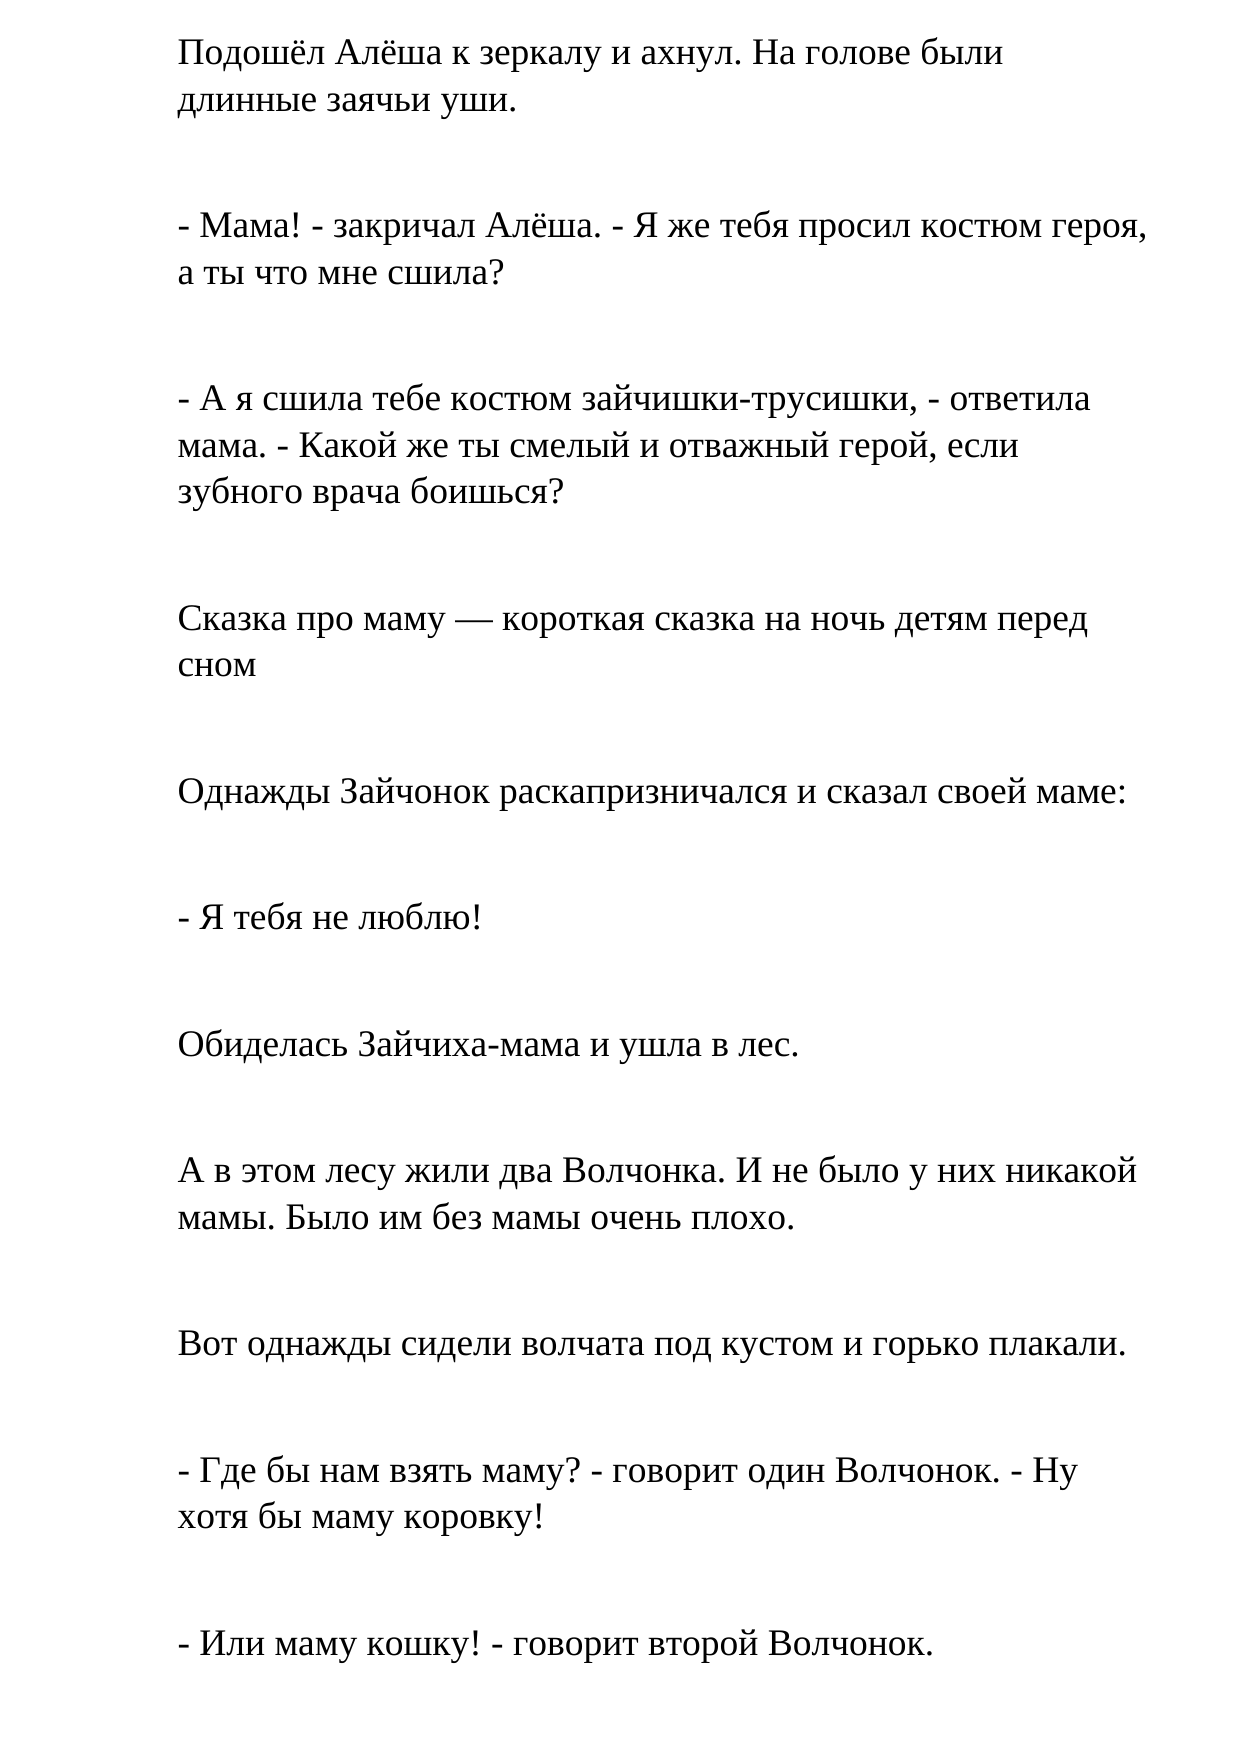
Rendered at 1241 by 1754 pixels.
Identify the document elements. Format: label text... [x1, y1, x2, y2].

text Обиделась Зайчиха-мама и ушла в лес. [177, 1021, 1152, 1064]
text - Или маму кошку! - говорит второй Волчонок. [177, 1620, 1152, 1663]
text Подошёл Алёша к зеркалу и ахнул. На голове были длинные заячьи уши. [177, 29, 1152, 119]
text Сказка про маму — короткая сказка на ночь детям перед сном [177, 595, 1152, 685]
text Однажды Зайчонок раскапризничался и сказал своей маме: [177, 768, 1152, 811]
text Вот однажды сидели волчата под кустом и горько плакали. [177, 1321, 1152, 1364]
text - А я сшила тебе костюм зайчишки-трусишки, - ответила мама. - Какой же ты смелый и отважный герой, если зубного врача боишься? [177, 376, 1152, 512]
text А в этом лесу жили два Волчонка. И не было у них никакой мамы. Было им без мамы очень плохо. [177, 1148, 1152, 1237]
text - Мама! - закричал Алёша. - Я же тебя просил костюм героя, а ты что мне сшила? [177, 203, 1152, 292]
text - Я тебя не люблю! [177, 895, 1152, 938]
text - Где бы нам взять маму? - говорит один Волчонок. - Ну хотя бы маму коровку! [177, 1447, 1152, 1537]
